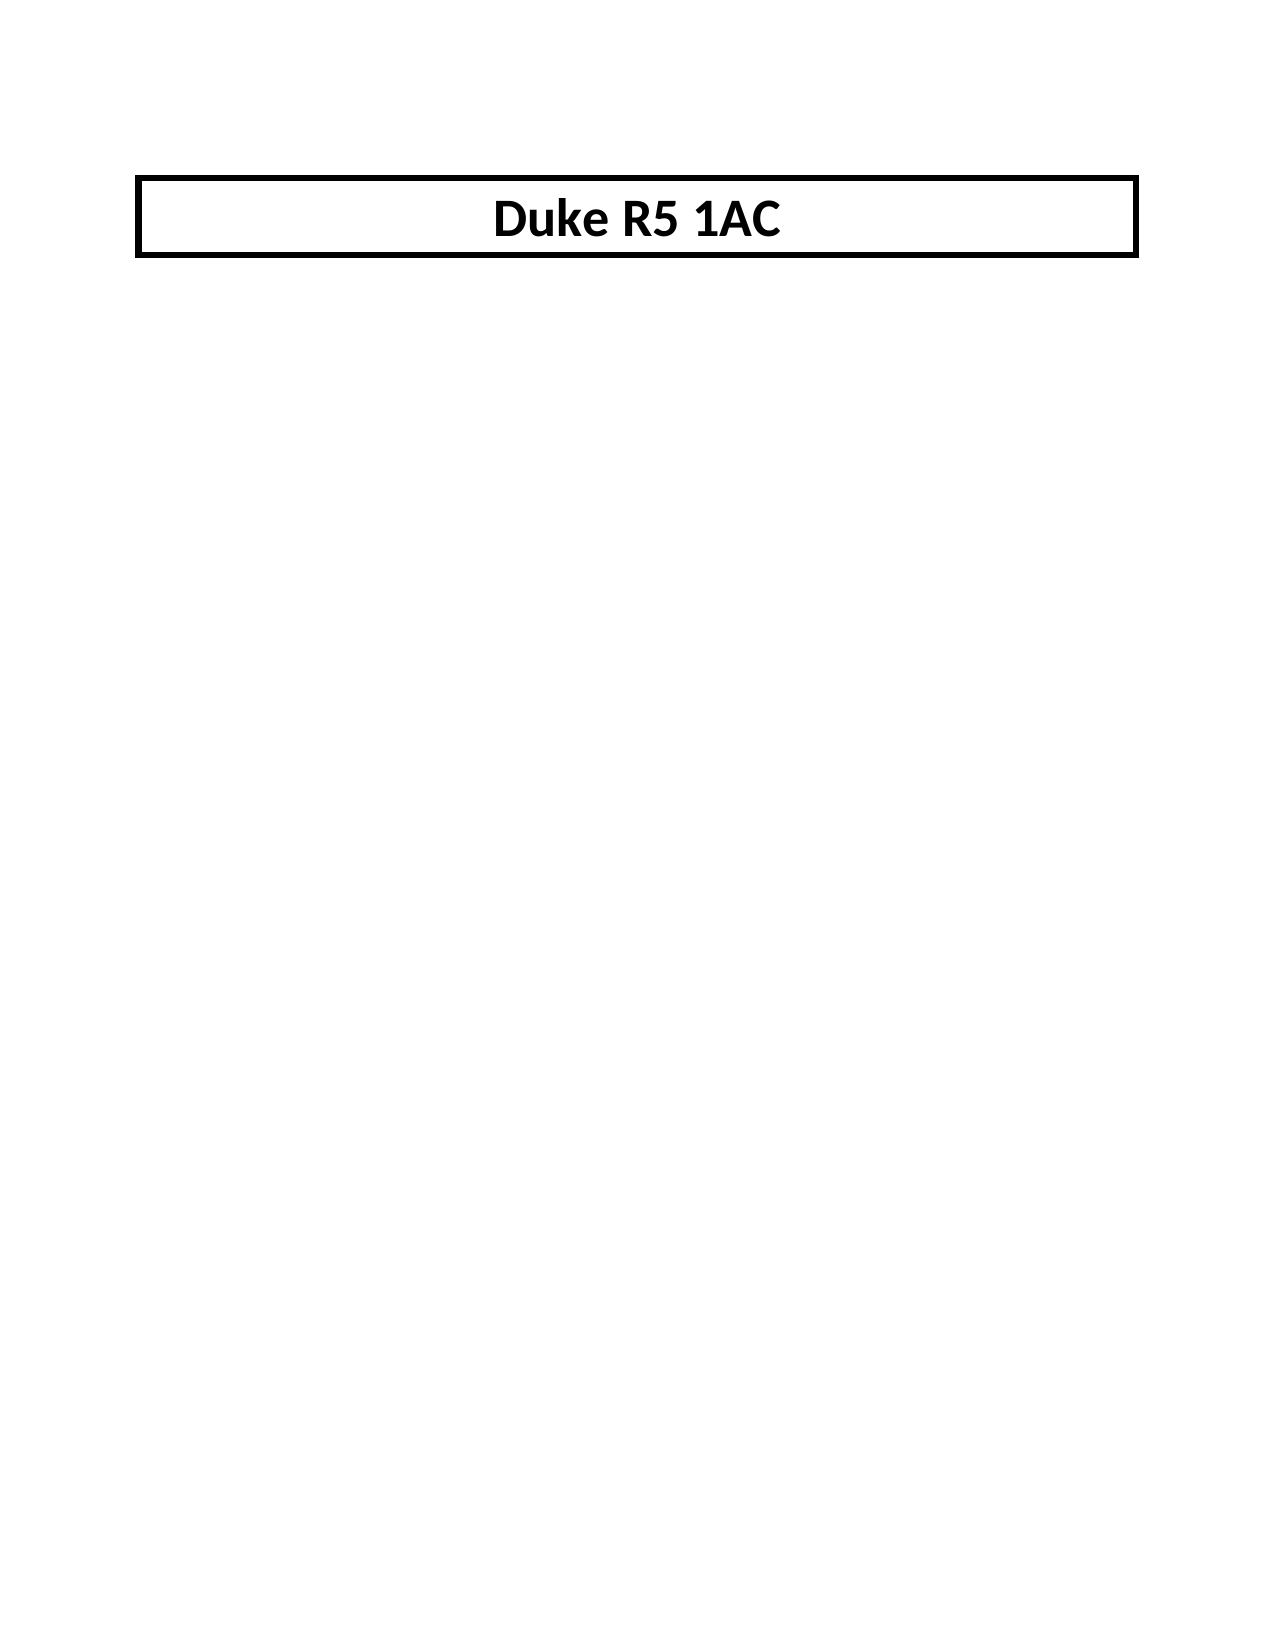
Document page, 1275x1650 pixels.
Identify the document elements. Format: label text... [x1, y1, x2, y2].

subtitle Duke R5 1AC [142, 181, 1133, 252]
